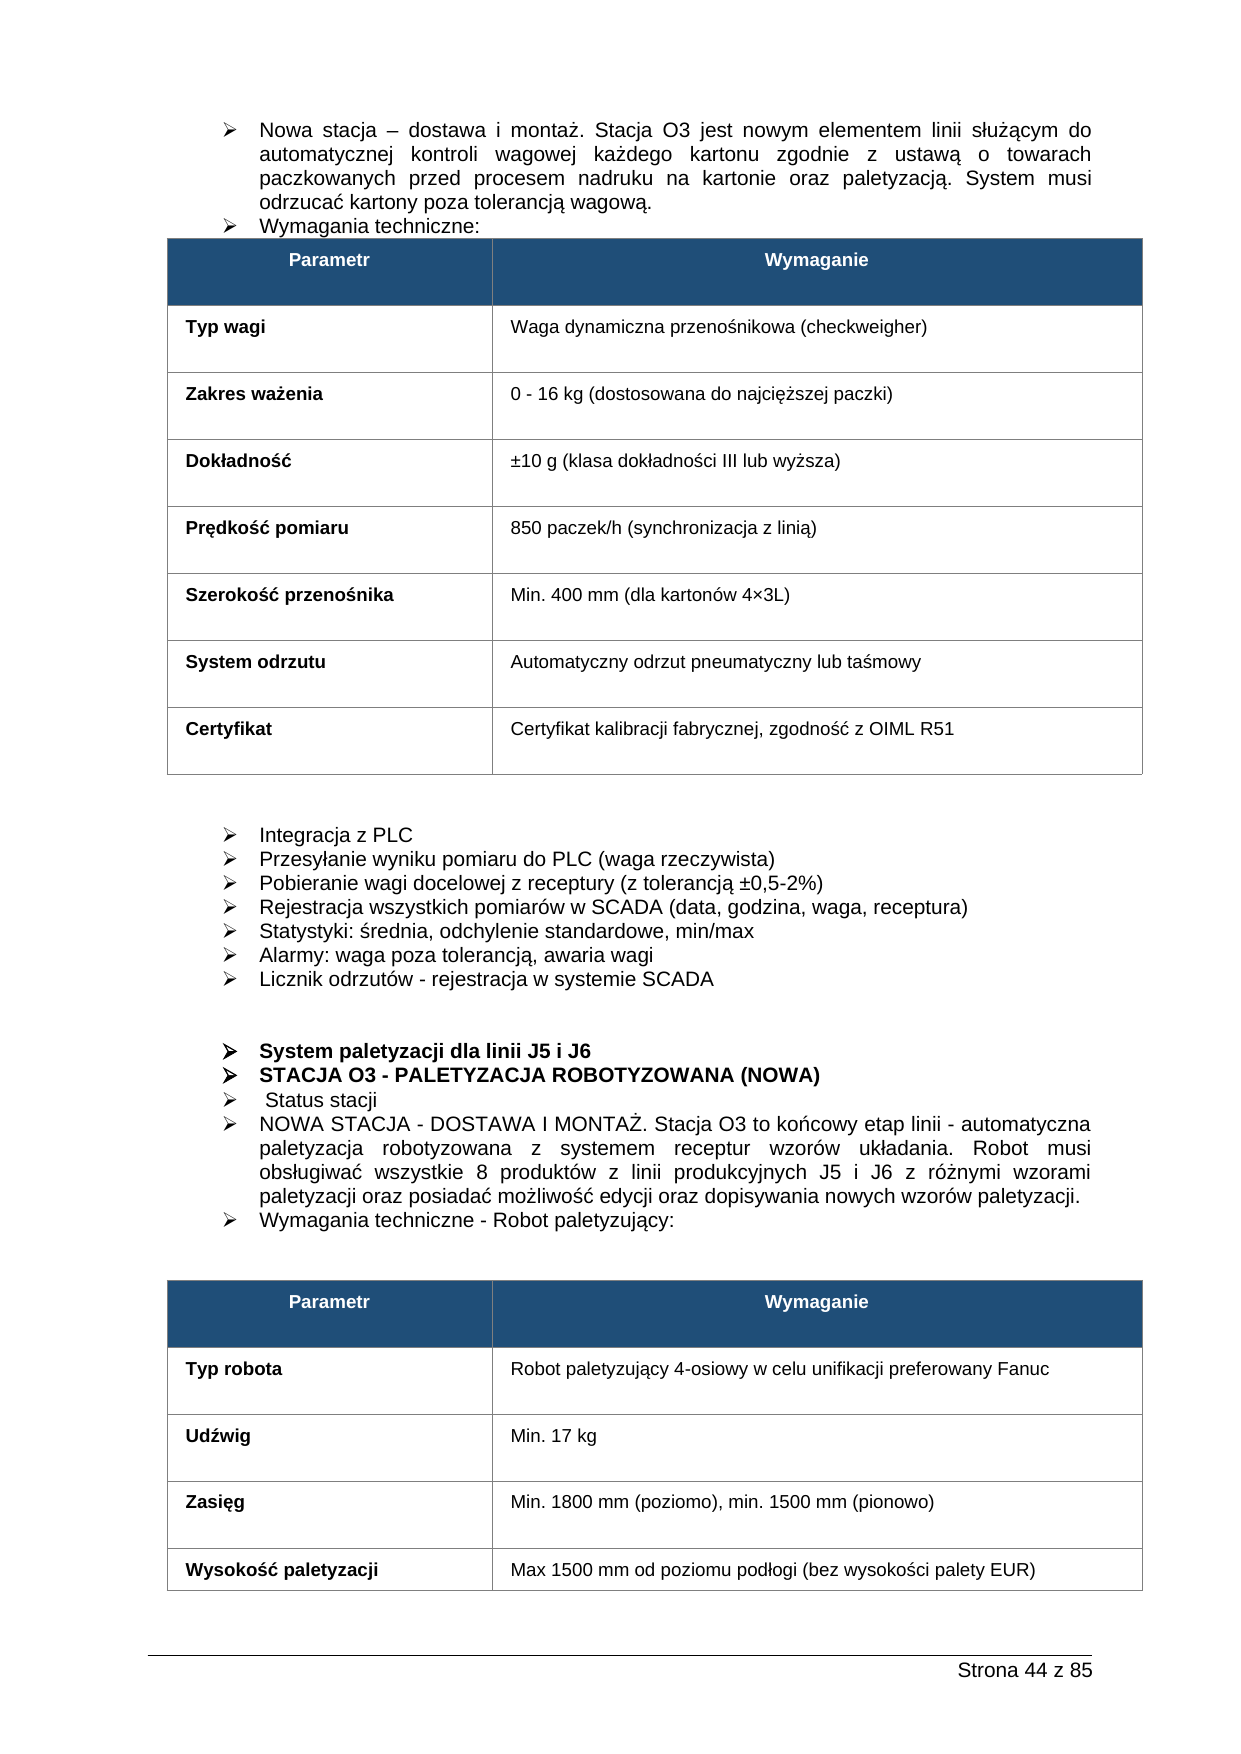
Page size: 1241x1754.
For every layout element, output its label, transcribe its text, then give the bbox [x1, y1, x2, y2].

table_cell Dokładność [168, 440, 492, 506]
table_cell System odrzutu [168, 641, 492, 707]
table_cell 850 paczek/h (synchronizacja z linią) [493, 507, 1142, 573]
table_header Parametr [168, 239, 492, 305]
list Statystyki: średnia, odchylenie standardowe, min/max [222, 919, 1092, 943]
table_cell Typ robota [168, 1348, 492, 1414]
table_cell Certyfikat kalibracji fabrycznej, zgodność z OIML R51 [493, 708, 1142, 774]
list Wymagania techniczne - Robot paletyzujący: [222, 1207, 1092, 1231]
list STACJA O3 - PALETYZACJA ROBOTYZOWANA (NOWA) [222, 1063, 1092, 1087]
table_cell Wysokość paletyzacji [168, 1549, 492, 1590]
table_cell Min. 400 mm (dla kartonów 4×3L) [493, 574, 1142, 640]
list Status stacji [222, 1087, 1092, 1111]
table_cell Typ wagi [168, 306, 492, 372]
table_cell Automatyczny odrzut pneumatyczny lub taśmowy [493, 641, 1142, 707]
table_cell Szerokość przenośnika [168, 574, 492, 640]
table_cell Waga dynamiczna przenośnikowa (checkweigher) [493, 306, 1142, 372]
list Rejestracja wszystkich pomiarów w SCADA (data, godzina, waga, receptura) [222, 895, 1092, 919]
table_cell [493, 1549, 1142, 1590]
table_header Wymaganie [493, 1281, 1142, 1347]
table_header Wymaganie [493, 239, 1142, 305]
table_cell Min. 1800 mm (poziomo), min. 1500 mm (pionowo) [493, 1482, 1142, 1548]
table_cell Prędkość pomiaru [168, 507, 492, 573]
table_cell Zasięg [168, 1482, 492, 1548]
list Licznik odrzutów - rejestracja w systemie SCADA [222, 967, 1092, 991]
list Nowa stacja – dostawa i montaż. Stacja O3 jest nowym elementem linii służącym do automatycznej kontroli wagowej każdego kartonu zgodnie z ustawą o towarach paczkowanych przed procesem nadruku na kartonie oraz paletyzacją. System musi odrzucać kartony poza tolerancją wagową. [222, 118, 1092, 214]
table_cell 0 - 16 kg (dostosowana do najcięższej paczki) [493, 373, 1142, 439]
list Pobieranie wagi docelowej z receptury (z tolerancją ±0,5-2%) [222, 871, 1092, 895]
table_cell Certyfikat [168, 708, 492, 774]
list System paletyzacji dla linii J5 i J6 [222, 1039, 1092, 1063]
table_cell Min. 17 kg [493, 1415, 1142, 1481]
table_cell Robot paletyzujący 4-osiowy w celu unifikacji preferowany Fanuc [493, 1348, 1142, 1414]
table_cell Zakres ważenia [168, 373, 492, 439]
list NOWA STACJA - DOSTAWA I MONTAŻ. Stacja O3 to końcowy etap linii - automatyczna paletyzacja robotyzowana z systemem receptur wzorów układania. Robot musi obsługiwać wszystkie 8 produktów z linii produkcyjnych J5 i J6 z różnymi wzorami paletyzacji oraz posiadać możliwość edycji oraz dopisywania nowych wzorów paletyzacji. [222, 1111, 1092, 1207]
table_cell Udźwig [168, 1415, 492, 1481]
list Integracja z PLC [222, 822, 1092, 847]
table_cell ±10 g (klasa dokładności III lub wyższa) [493, 440, 1142, 506]
list Przesyłanie wyniku pomiaru do PLC (waga rzeczywista) [222, 847, 1092, 871]
list Wymagania techniczne: [222, 214, 1092, 238]
list Alarmy: waga poza tolerancją, awaria wagi [222, 943, 1092, 967]
table_header Parametr [168, 1281, 492, 1347]
